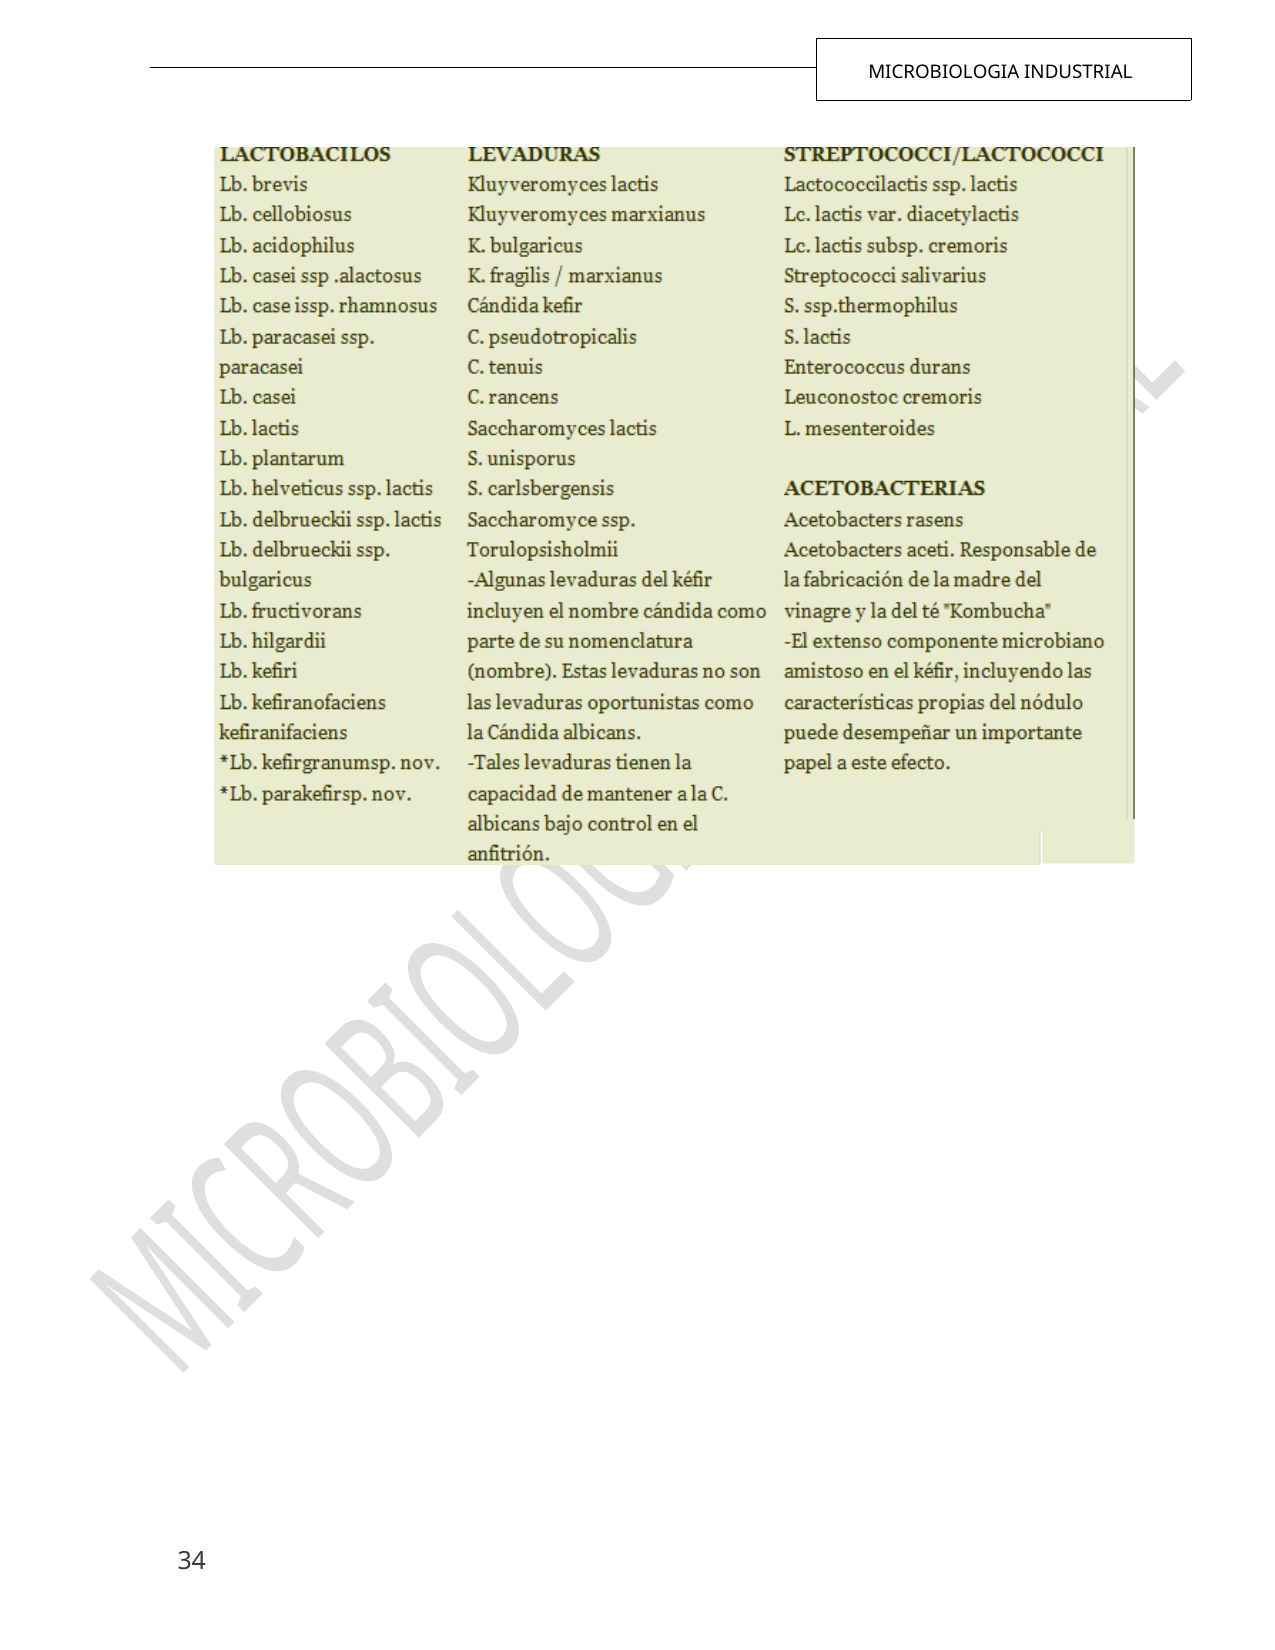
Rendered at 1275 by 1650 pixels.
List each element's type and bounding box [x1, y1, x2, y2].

picture [214, 147, 1135, 865]
